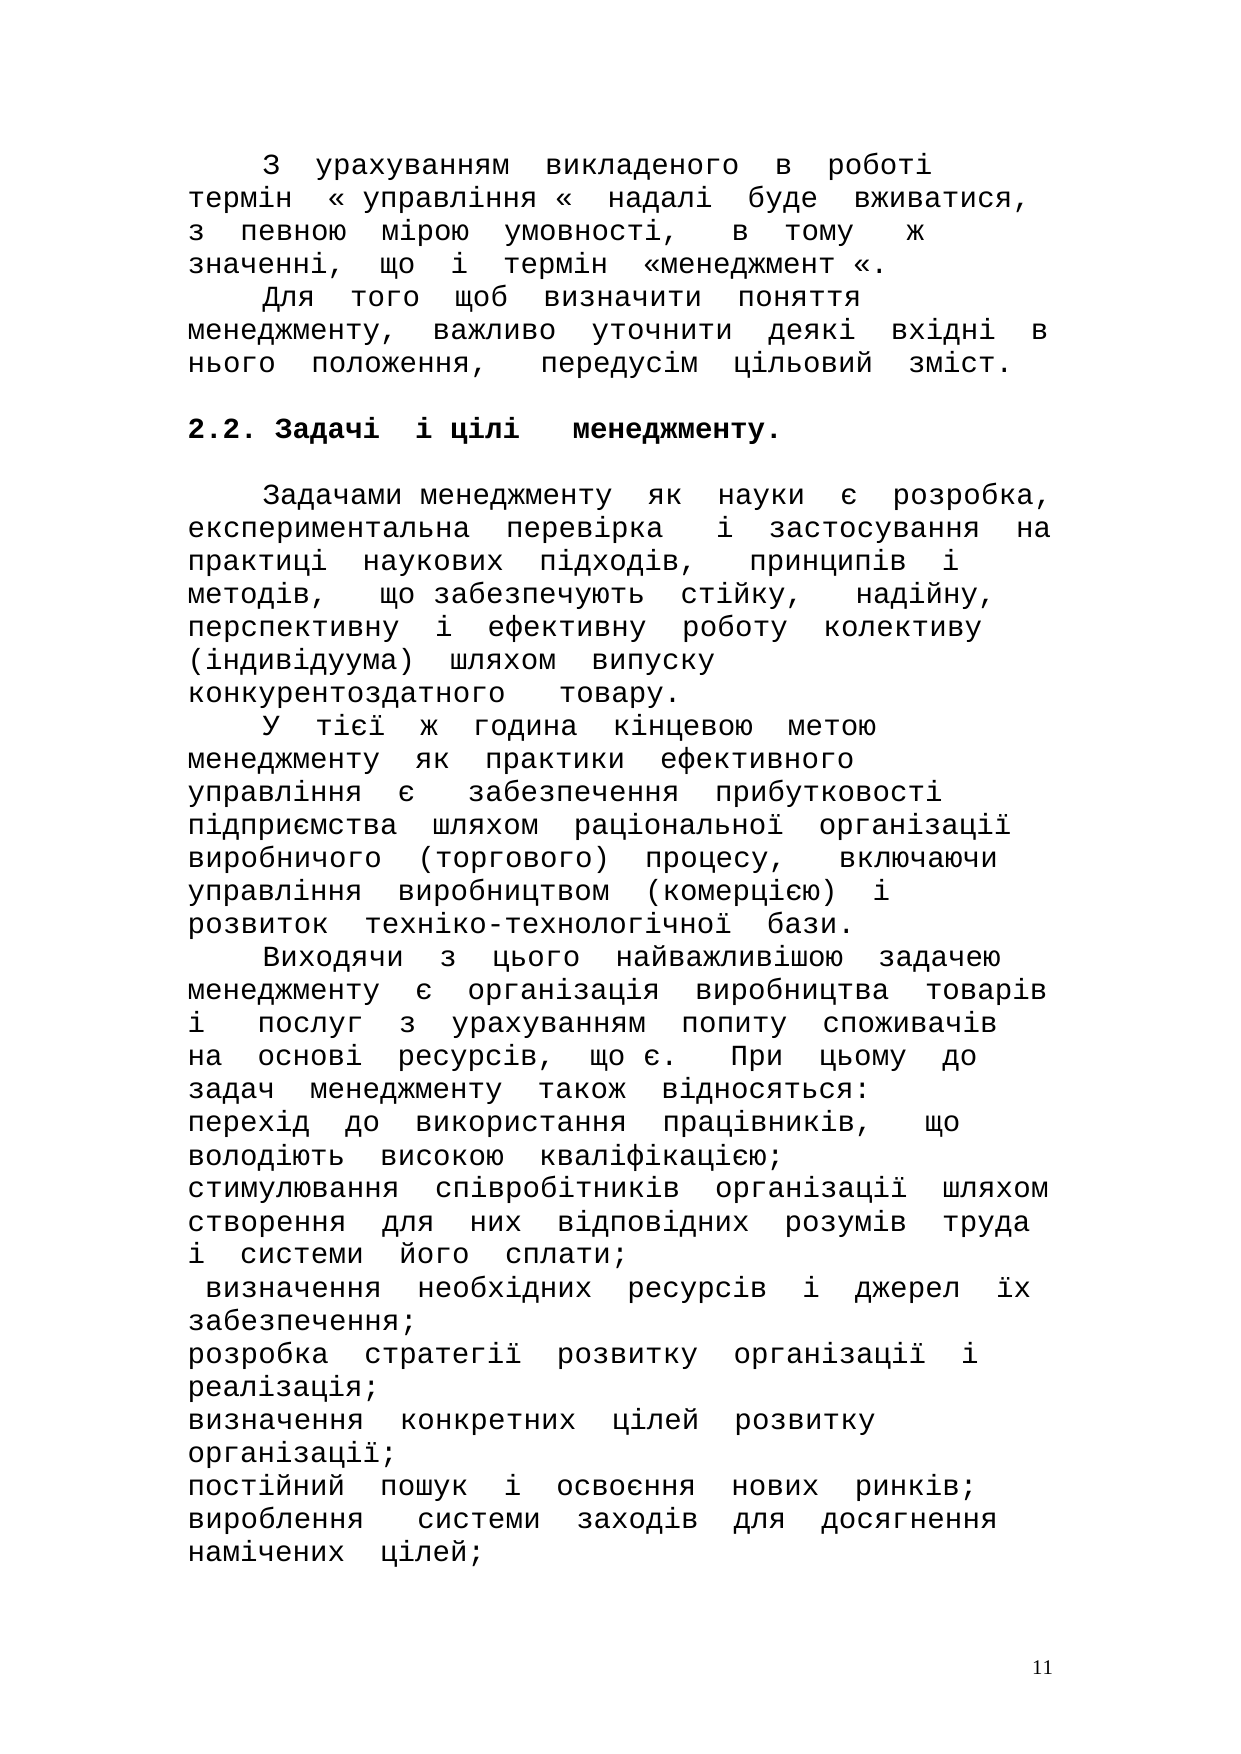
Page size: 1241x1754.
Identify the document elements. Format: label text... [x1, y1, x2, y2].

text розробка стратегії розвитку організації і реалізація; [187, 1339, 1053, 1405]
text стимулювання співробітників організації шляхом створення для них відповідних розумів труда і системи його сплати; [187, 1174, 1053, 1273]
text визначення конкретних цілей розвитку організації; [187, 1405, 1053, 1471]
text перехід до використання працівників, що володіють високою кваліфікацією; [187, 1108, 1053, 1174]
text Виходячи з цього найважливішою задачею менеджменту є організація виробництва товарів і послуг з урахуванням попиту споживачів на основі ресурсів, що є. При цьому до задач менеджменту також відносяться: [187, 942, 1053, 1108]
text вироблення системи заходів для досягнення намічених цілей; [187, 1504, 1053, 1570]
text Задачами менеджменту як науки є розробка, експериментальна перевірка і застосування на практиці наукових підходів, принципів і методів, що забезпечують стійку, надійну, перспективну і ефективну роботу колективу (індивідуума) шляхом випуску конкурентоздатного товару. [187, 480, 1053, 711]
text Для того щоб визначити поняття менеджменту, важливо уточнити деякі вхідні в нього положення, передусім цільовий зміст. [187, 282, 1053, 381]
text 2.2. Задачі і цілі менеджменту. [187, 414, 1053, 447]
text постійний пошук і освоєння нових ринків; [187, 1471, 1053, 1504]
text У тієї ж година кінцевою метою менеджменту як практики ефективного управління є забезпечення прибутковості підприємства шляхом раціональної організації виробничого (торгового) процесу, включаючи управління виробництвом (комерцією) і розвиток техніко-технологічної бази. [187, 711, 1053, 942]
text З урахуванням викладеного в роботі термін « управління « надалі буде вживатися, з певною мірою умовності, в тому ж значенні, що і термін «менеджмент «. [187, 150, 1053, 282]
text визначення необхідних ресурсів і джерел їх забезпечення; [187, 1273, 1053, 1339]
